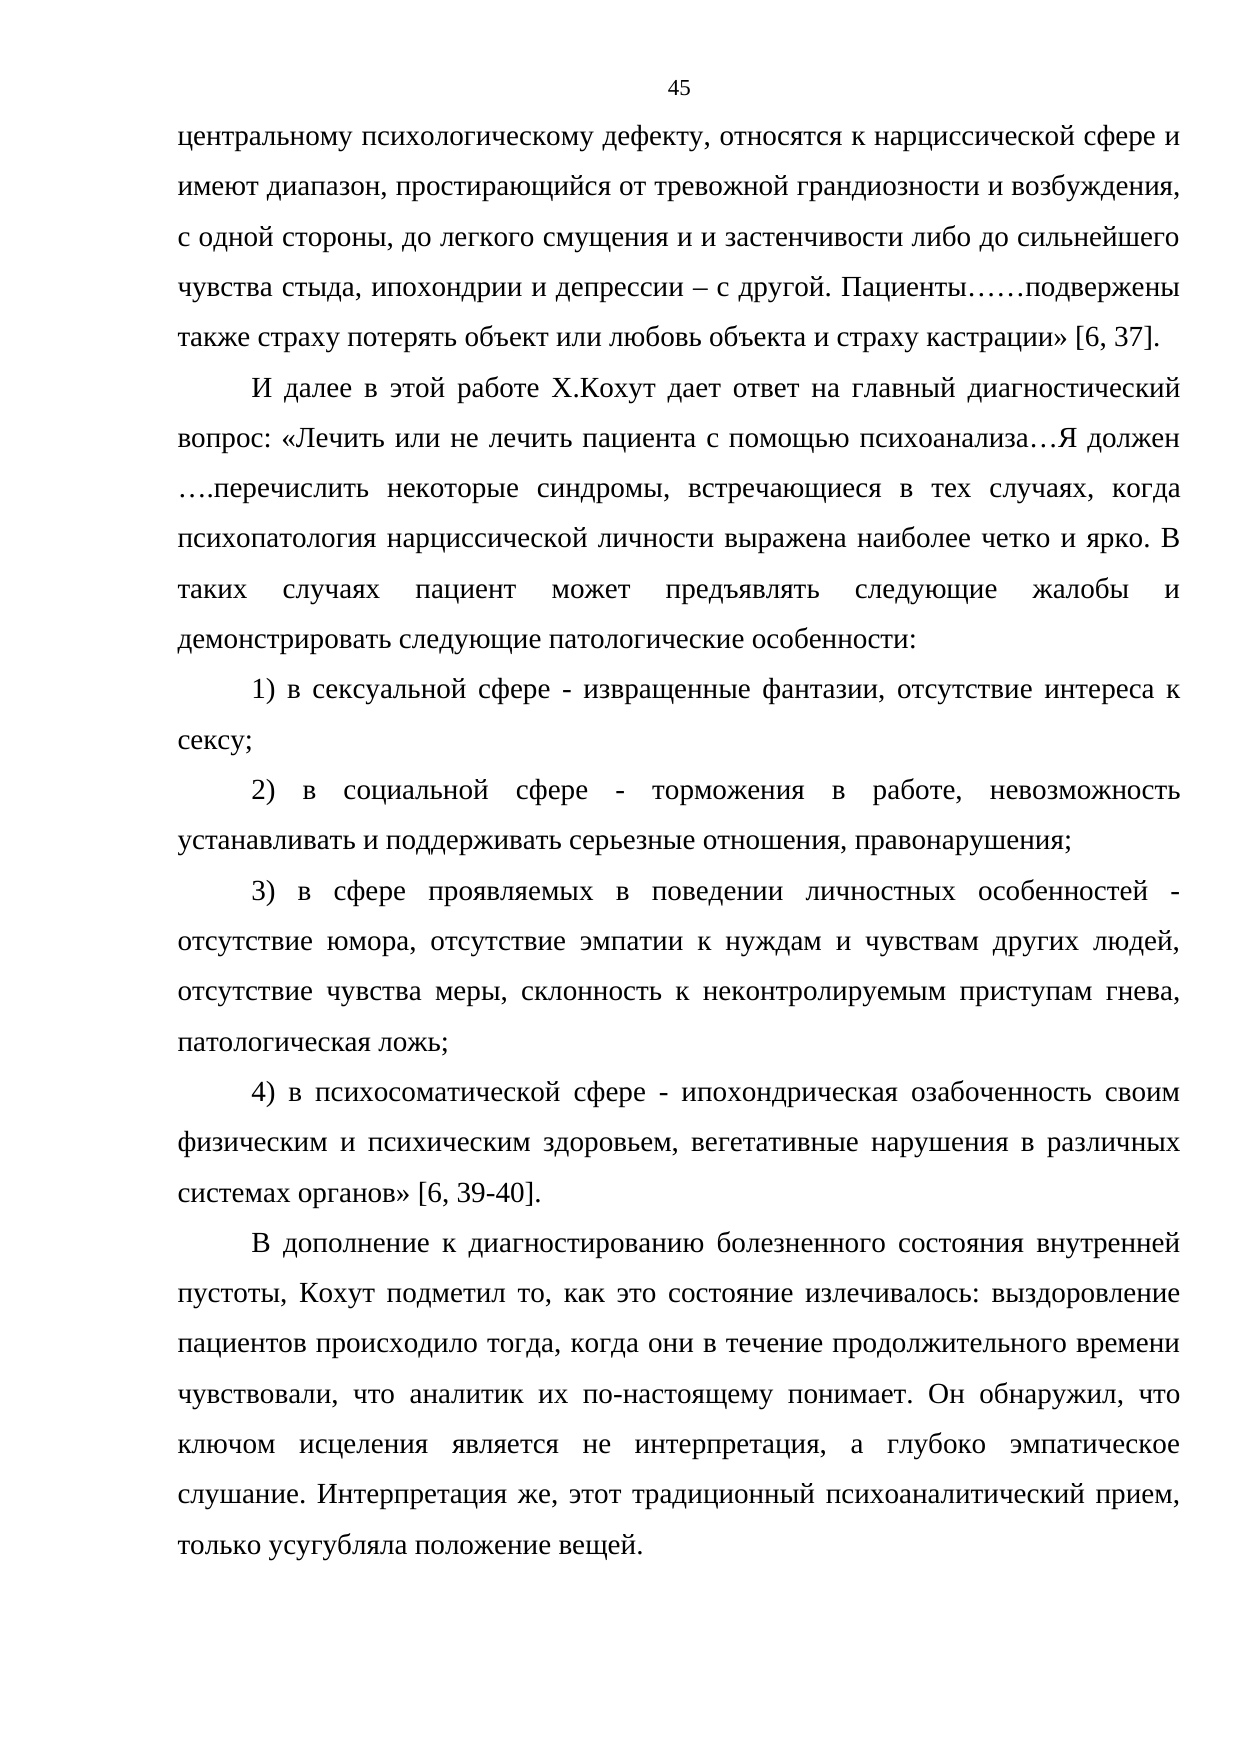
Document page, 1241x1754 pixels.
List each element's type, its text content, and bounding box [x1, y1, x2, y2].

text 3) в сфере проявляемых в поведении личностных особенностей - отсутствие юмора, отсутствие эмпатии к нуждам и чувствам других людей, отсутствие чувства меры, склонность к неконтролируемым приступам гнева, патологическая ложь; [177, 873, 1181, 1057]
text И далее в этой работе Х.Кохут дает ответ на главный диагностический вопрос: «Лечить или не лечить пациента с помощью психоанализа…Я должен ….перечислить некоторые синдромы, встречающиеся в тех случаях, когда психопатология нарциссической личности выражена наиболее четко и ярко. В таких случаях пациент может предъявлять следующие жалобы и демонстрировать следующие патологические особенности: [177, 370, 1181, 655]
text 4) в психосоматической сфере - ипохондрическая озабоченность своим физическим и психическим здоровьем, вегетативные нарушения в различных системах органов» [6, 39-40]. [177, 1074, 1181, 1208]
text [177, 118, 1181, 353]
text 2) в социальной сфере - торможения в работе, невозможность устанавливать и поддерживать серьезные отношения, правонарушения; [177, 772, 1181, 856]
text 1) в сексуальной сфере - извращенные фантазии, отсутствие интереса к сексу; [177, 672, 1181, 755]
text В дополнение к диагностированию болезненного состояния внутренней пустоты, Кохут подметил то, как это состояние излечивалось: выздоровление пациентов происходило тогда, когда они в течение продолжительного времени чувствовали, что аналитик их по-настоящему понимает. Он обнаружил, что ключом исцеления является не интерпретация, а глубоко эмпатическое слушание. Интерпретация же, этот традиционный психоаналитический прием, только усугубляла положение вещей. [177, 1225, 1181, 1560]
